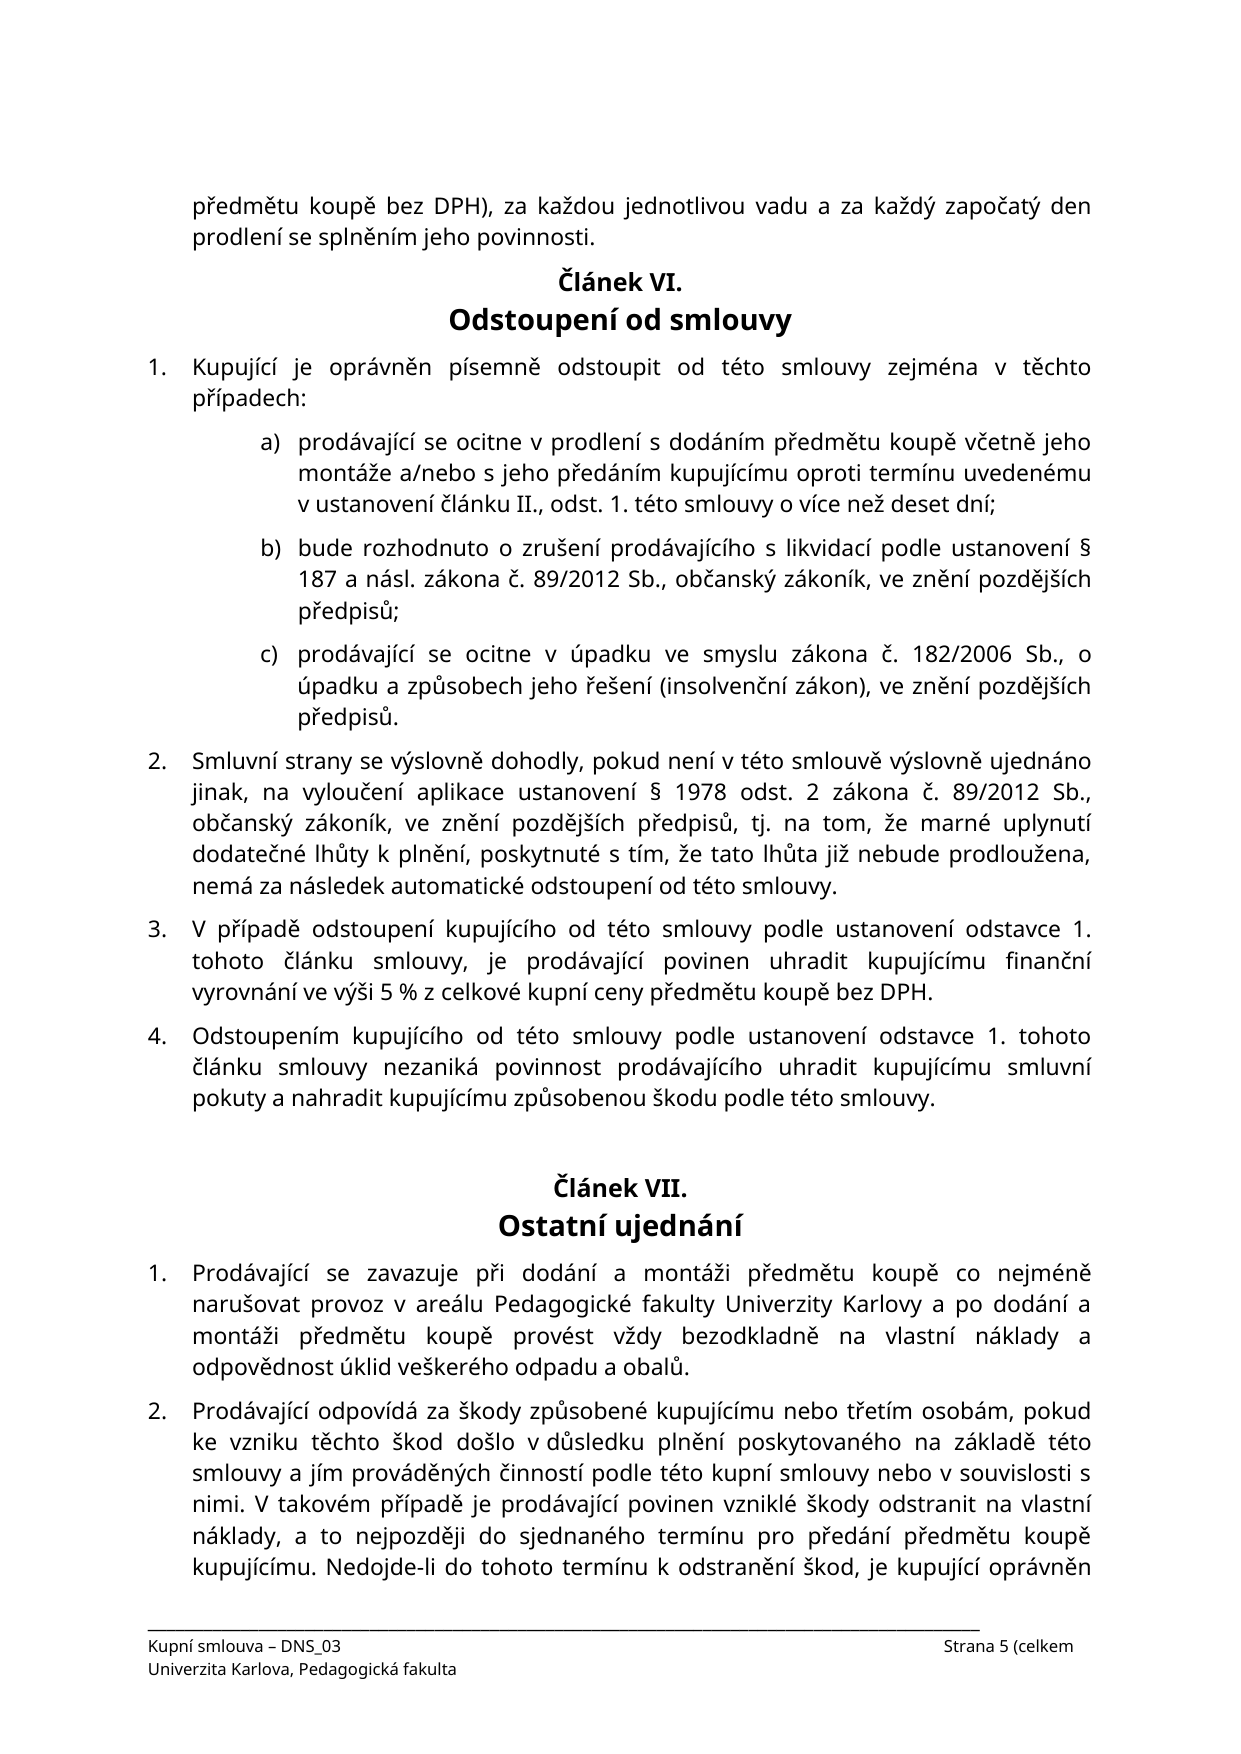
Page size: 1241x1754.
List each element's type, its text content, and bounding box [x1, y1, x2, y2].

list Odstoupením kupujícího od této smlouvy podle ustanovení odstavce 1. tohoto článku smlouvy nezaniká povinnost prodávajícího uhradit kupujícímu smluvní pokuty a nahradit kupujícímu způsobenou škodu podle této smlouvy. [148, 1020, 1093, 1113]
list prodávající se ocitne v prodlení s dodáním předmětu koupě včetně jeho montáže a/nebo s jeho předáním kupujícímu oproti termínu uvedenému v ustanovení článku II., odst. 1. této smlouvy o více než deset dní; [260, 426, 1093, 520]
text Článek VI. [148, 265, 1093, 299]
list Kupující je oprávněn písemně odstoupit od této smlouvy zejména v těchto případech: [147, 351, 1093, 413]
text Ostatní ujednání [148, 1205, 1093, 1245]
list prodávající se ocitne v úpadku ve smyslu zákona č. 182/2006 Sb., o úpadku a způsobech jeho řešení (insolvenční zákon), ve znění pozdějších předpisů. [260, 638, 1093, 732]
text Odstoupení od smlouvy [148, 299, 1093, 338]
list Prodávající se zavazuje při dodání a montáži předmětu koupě co nejméně narušovat provoz v areálu Pedagogické fakulty Univerzity Karlovy a po dodání a montáži předmětu koupě provést vždy bezodkladně na vlastní náklady a odpovědnost úklid veškerého odpadu a obalů. [148, 1257, 1093, 1382]
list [148, 190, 1093, 252]
list bude rozhodnuto o zrušení prodávajícího s likvidací podle ustanovení § 187 a násl. zákona č. 89/2012 Sb., občanský zákoník, ve znění pozdějších předpisů; [260, 532, 1093, 626]
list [148, 1395, 1093, 1582]
list Smluvní strany se výslovně dohodly, pokud není v této smlouvě výslovně ujednáno jinak, na vyloučení aplikace ustanovení § 1978 odst. 2 zákona č. 89/2012 Sb., občanský zákoník, ve znění pozdějších předpisů, tj. na tom, že marné uplynutí dodatečné lhůty k plnění, poskytnuté s tím, že tato lhůta již nebude prodloužena, nemá za následek automatické odstoupení od této smlouvy. [148, 745, 1093, 901]
text Článek VII. [148, 1171, 1093, 1205]
list V případě odstoupení kupujícího od této smlouvy podle ustanovení odstavce 1. tohoto článku smlouvy, je prodávající povinen uhradit kupujícímu finanční vyrovnání ve výši 5 % z celkové kupní ceny předmětu koupě bez DPH. [148, 913, 1093, 1007]
